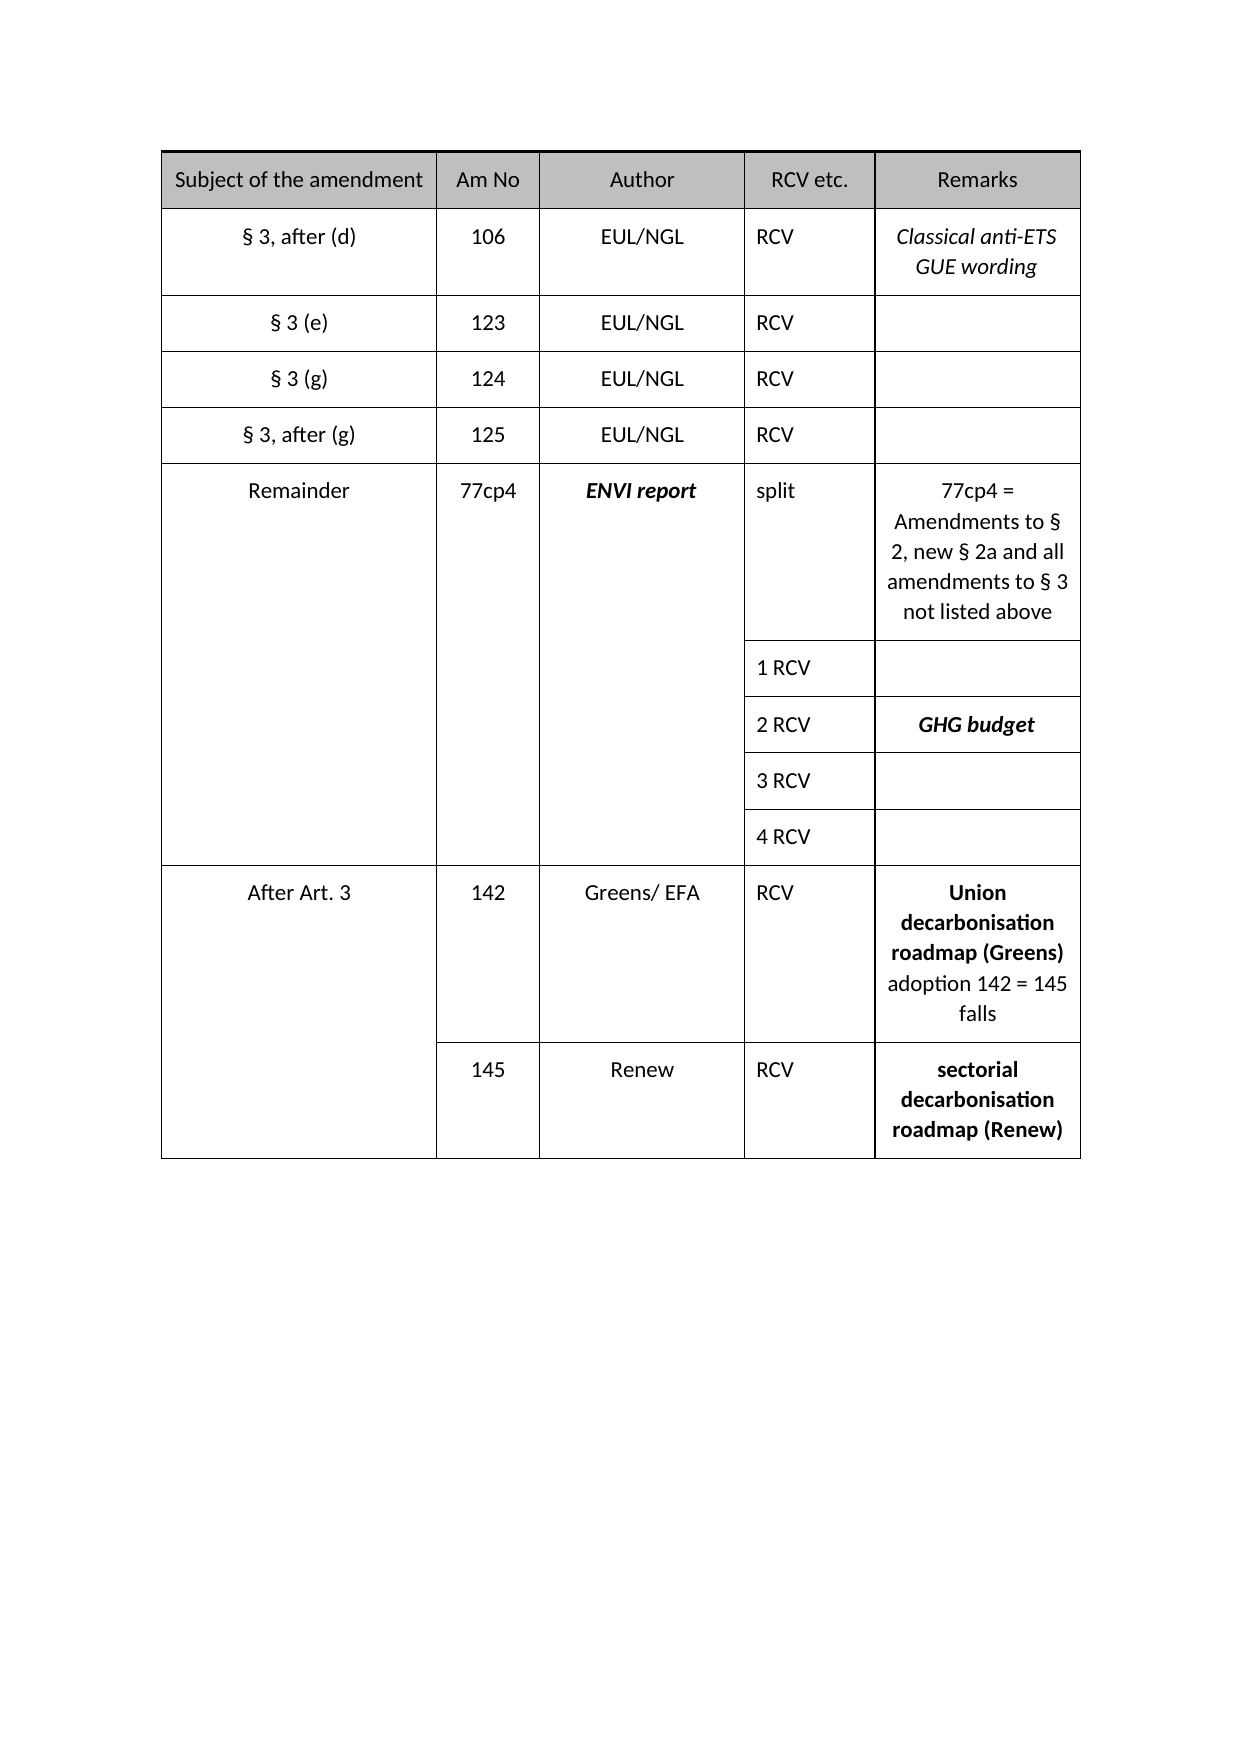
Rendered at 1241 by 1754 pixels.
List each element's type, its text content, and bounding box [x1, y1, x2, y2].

table_cell 106 [437, 209, 539, 294]
table_cell [876, 753, 1080, 808]
table_cell Classical anti-ETS GUE wording [876, 209, 1080, 294]
table_cell 1 RCV [745, 641, 874, 696]
table_cell § 3 (e) [162, 296, 436, 351]
table_cell § 3, after (d) [162, 209, 436, 294]
table_cell 4 RCV [745, 810, 874, 864]
table_cell EUL/NGL [540, 209, 744, 294]
table_cell § 3, after (g) [162, 408, 436, 463]
table_cell EUL/NGL [540, 352, 744, 407]
table_cell RCV [745, 296, 874, 351]
table_cell 145 [437, 1043, 539, 1158]
table_cell 3 RCV [745, 753, 874, 808]
table_cell Remainder [162, 464, 436, 864]
table_cell GHG budget [876, 697, 1080, 752]
table_cell Greens/ EFA [540, 866, 744, 1042]
table_cell 142 [437, 866, 539, 1042]
table_cell EUL/NGL [540, 296, 744, 351]
table_cell Renew [540, 1043, 744, 1158]
table_cell 77cp4 = Amendments to § 2, new § 2a and all amendments to § 3 not listed above [876, 464, 1080, 640]
table_cell [876, 352, 1080, 407]
table_cell 125 [437, 408, 539, 463]
table_cell RCV [745, 209, 874, 294]
table_cell 123 [437, 296, 539, 351]
table_cell RCV [745, 408, 874, 463]
table_cell 124 [437, 352, 539, 407]
table_cell RCV [745, 352, 874, 407]
table_cell RCV [745, 1043, 874, 1158]
table_header Am No [437, 153, 539, 208]
table_cell split [745, 464, 874, 640]
table_header Subject of the amendment [162, 153, 436, 208]
table_cell sectorial decarbonisation roadmap (Renew) [876, 1043, 1080, 1158]
table_header Author [540, 153, 744, 208]
table_cell [876, 296, 1080, 351]
table_cell [876, 408, 1080, 463]
table_cell RCV [745, 866, 874, 1042]
table_header RCV etc. [745, 153, 874, 208]
table_cell [876, 810, 1080, 864]
table_cell 77cp4 [437, 464, 539, 864]
table_cell After Art. 3 [162, 866, 436, 1158]
table_cell § 3 (g) [162, 352, 436, 407]
table_cell [876, 641, 1080, 696]
table_cell EUL/NGL [540, 408, 744, 463]
table_cell Union decarbonisation roadmap (Greens) adoption 142 = 145 falls [876, 866, 1080, 1042]
table_cell ENVI report [540, 464, 744, 864]
table_cell 2 RCV [745, 697, 874, 752]
table_header Remarks [876, 153, 1080, 208]
